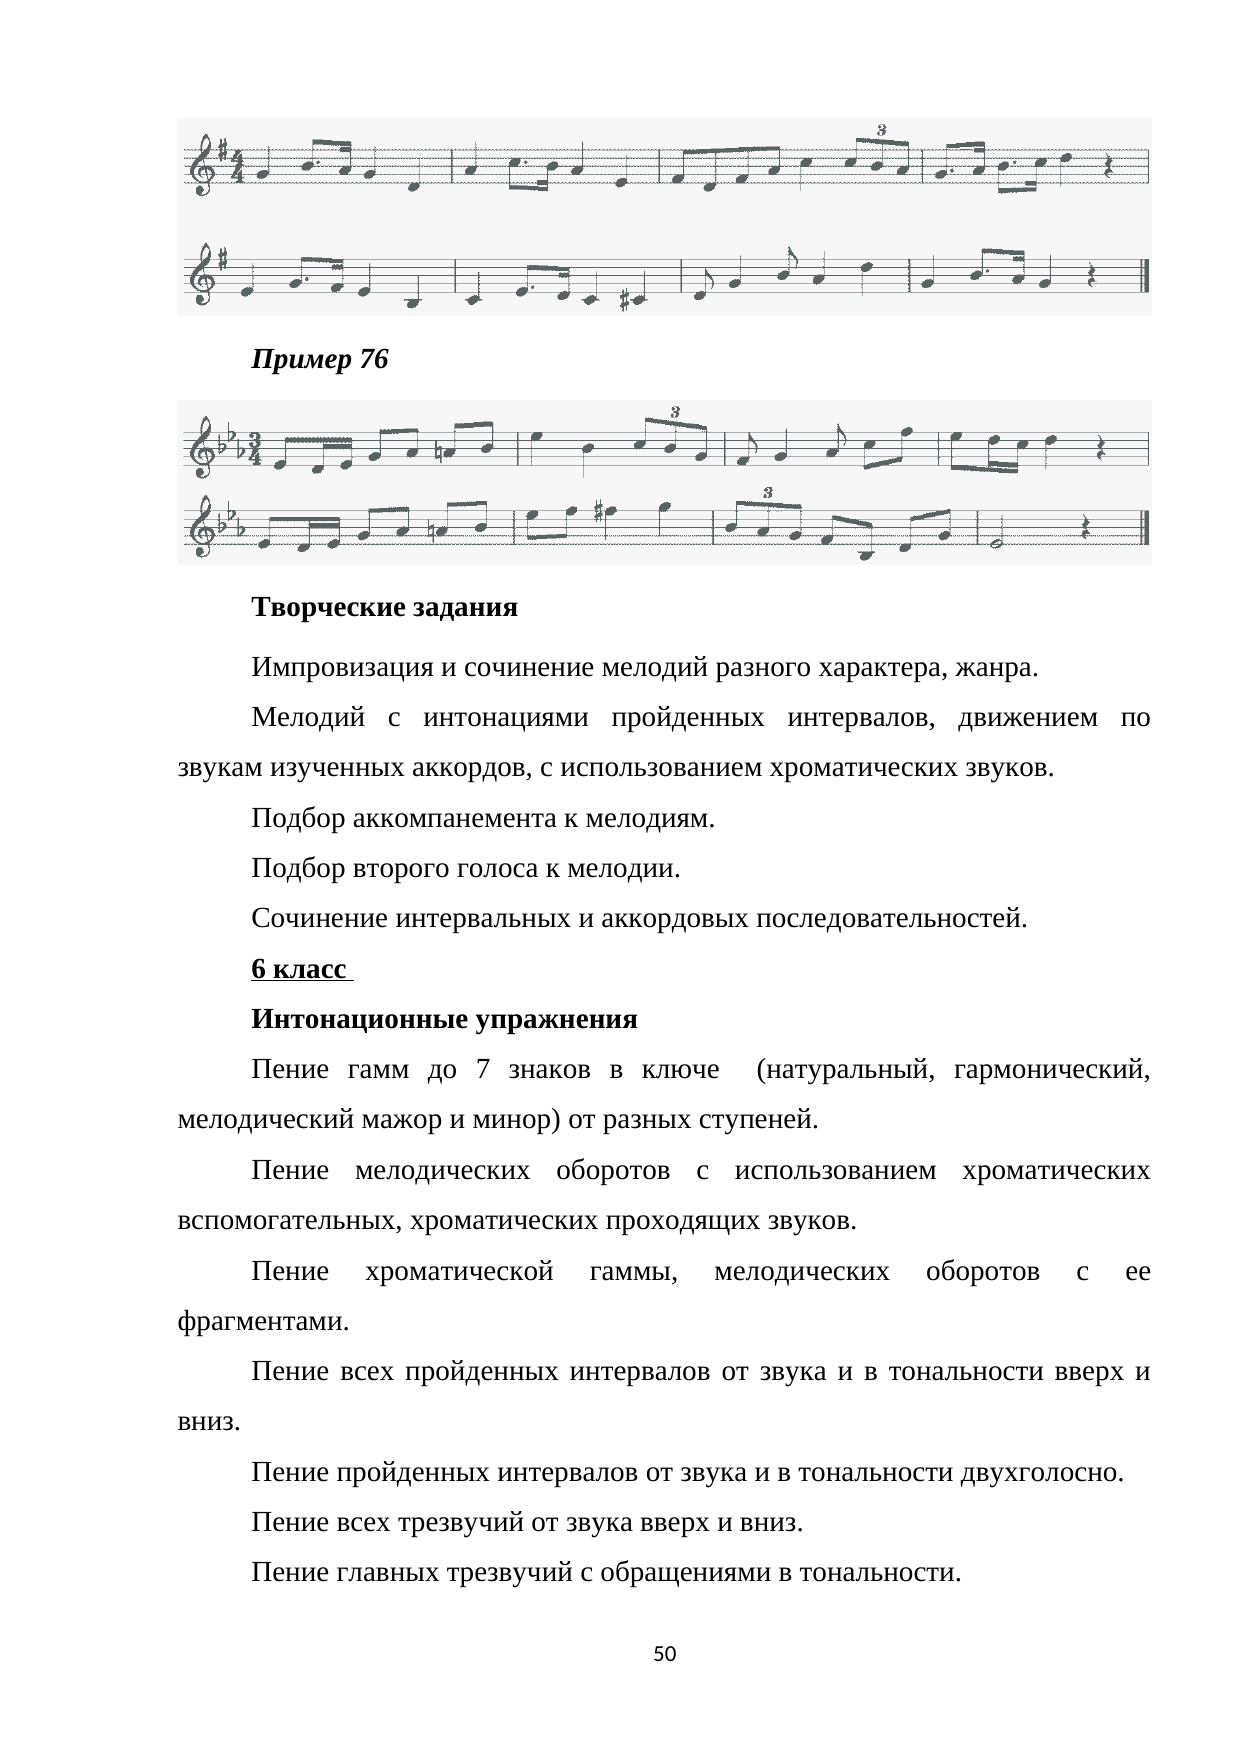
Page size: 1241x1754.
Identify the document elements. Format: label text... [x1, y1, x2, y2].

text Интонационные упражнения [177, 1001, 1152, 1034]
text Пение мелодических оборотов с использованием хроматических вспомогательных, хроматических проходящих звуков. [177, 1152, 1152, 1236]
text Пример 76 [177, 341, 1152, 374]
picture [177, 118, 1153, 316]
text Подбор второго голоса к мелодии. [177, 850, 1152, 884]
text 6 класс [177, 951, 1152, 984]
text Пение всех пройденных интервалов от звука и в тональности вверх и вниз. [177, 1353, 1152, 1437]
text Мелодий с интонациями пройденных интервалов, движением по звукам изученных аккордов, с использованием хроматических звуков. [177, 699, 1152, 783]
text Импровизация и сочинение мелодий разного характера, жанра. [177, 649, 1152, 682]
text Пение гамм до 7 знаков в ключе (натуральный, гармонический, мелодический мажор и минор) от разных ступеней. [177, 1051, 1152, 1135]
text Пение всех трезвучий от звука вверх и вниз. [177, 1504, 1152, 1538]
text Пение хроматической гаммы, мелодических оборотов с ее фрагментами. [177, 1253, 1152, 1336]
text Творческие задания [177, 589, 1152, 623]
text Пение главных трезвучий с обращениями в тональности. [177, 1554, 1152, 1588]
text Сочинение интервальных и аккордовых последовательностей. [177, 900, 1152, 934]
text Подбор аккомпанемента к мелодиям. [177, 800, 1152, 833]
picture [177, 400, 1153, 565]
text Пение пройденных интервалов от звука и в тональности двухголосно. [177, 1454, 1152, 1487]
